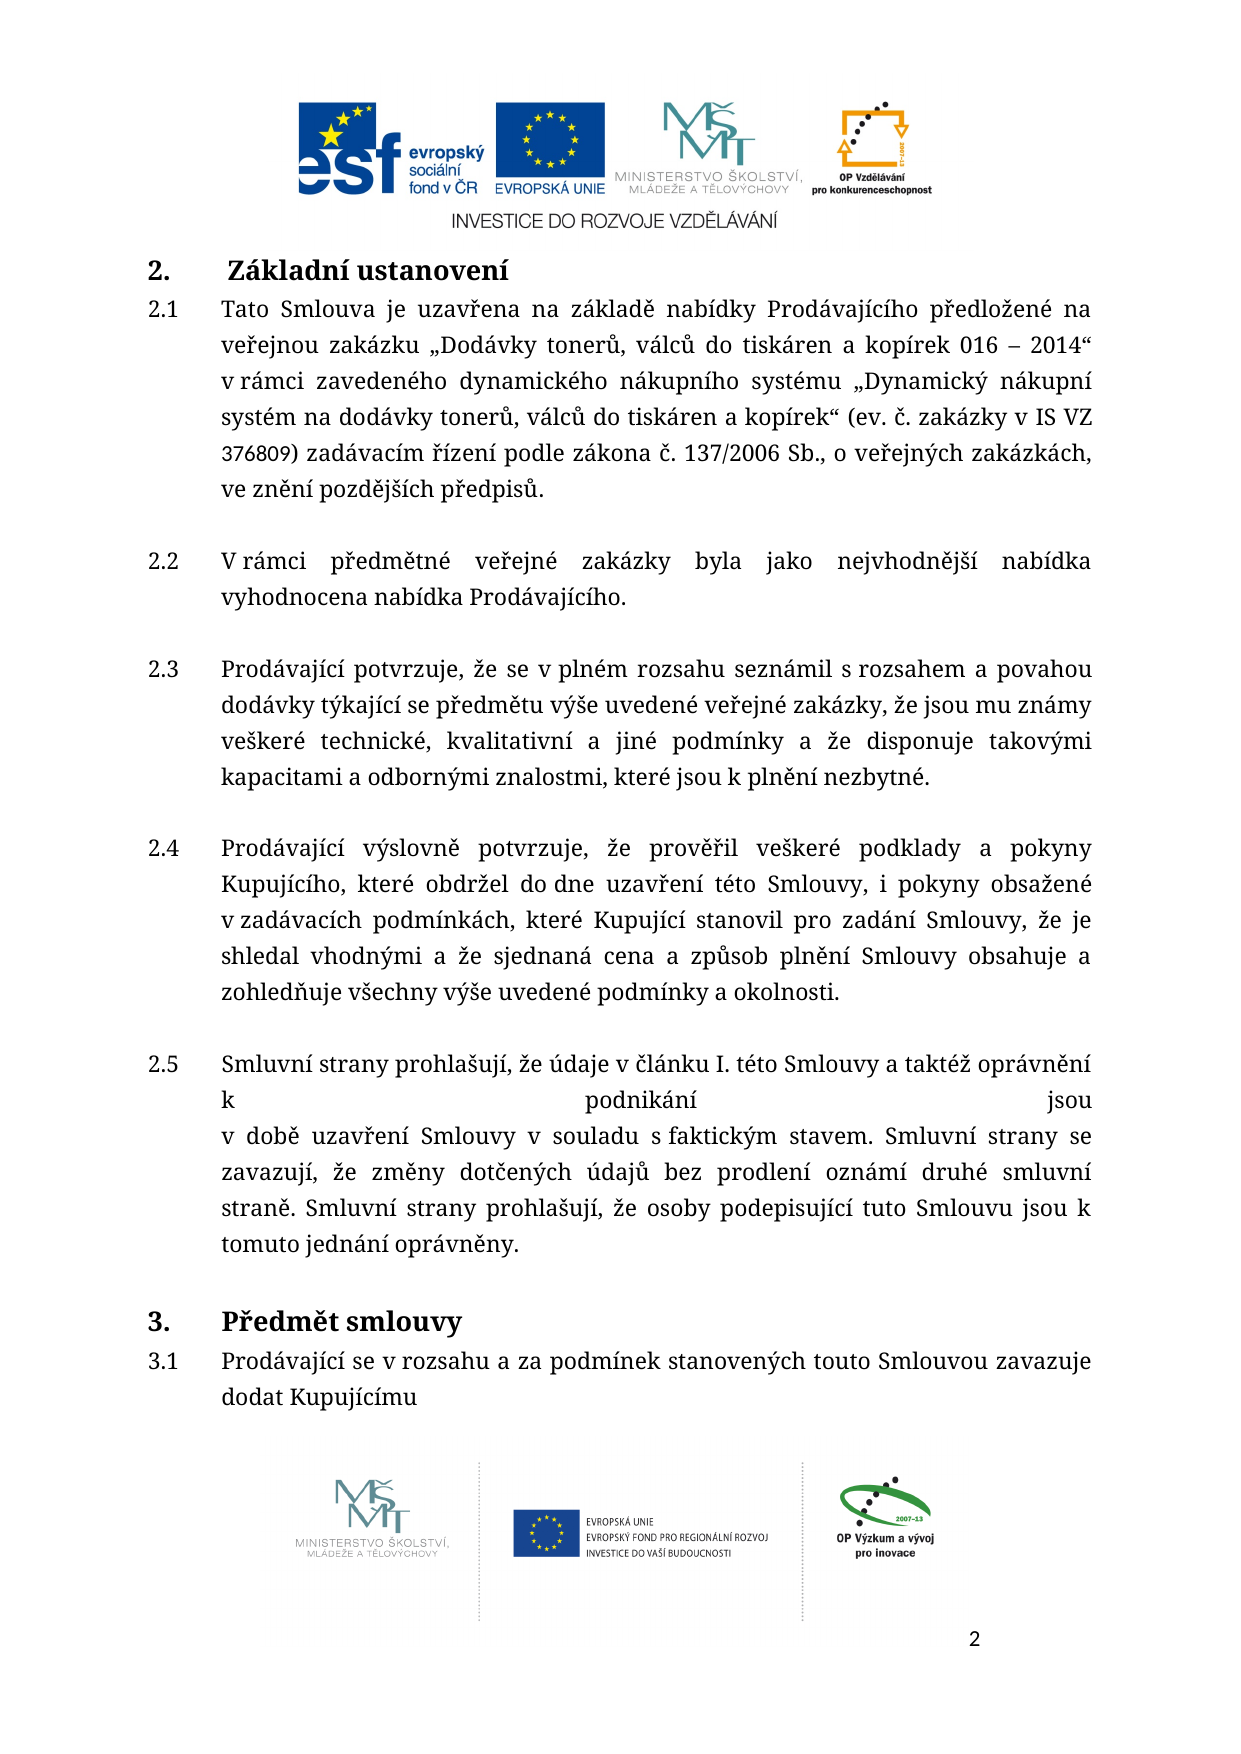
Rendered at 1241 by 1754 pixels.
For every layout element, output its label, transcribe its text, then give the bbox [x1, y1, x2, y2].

picture [260, 1436, 969, 1647]
text 2.1 Tato Smlouva je uzavřena na základě nabídky Prodávajícího předložené na veřejnou zakázku „Dodávky tonerů, válců do tiskáren a kopírek 016 – 2014“ v rámci zavedeného dynamického nákupního systému „Dynamický nákupní systém na dodávky tonerů, válců do tiskáren a kopírek“ (ev. č. zakázky v IS VZ 376809) zadávacím řízení podle zákona č. 137/2006 Sb., o veřejných zakázkách, ve znění pozdějších předpisů. [148, 293, 1093, 504]
text 2. Základní ustanovení [148, 251, 1093, 288]
text 2.3 Prodávající potvrzuje, že se v plném rozsahu seznámil s rozsahem a povahou dodávky týkající se předmětu výše uvedené veřejné zakázky, že jsou mu známy veškeré technické, kvalitativní a jiné podmínky a že disponuje takovými kapacitami a odbornými znalostmi, které jsou k plnění nezbytné. [148, 653, 1093, 792]
text 2.5 Smluvní strany prohlašují, že údaje v článku I. této Smlouvy a taktéž oprávnění k podnikání jsou v době uzavření Smlouvy v souladu s faktickým stavem. Smluvní strany se zavazují, že změny dotčených údajů bez prodlení oznámí druhé smluvní straně. Smluvní strany prohlašují, že osoby podepisující tuto Smlouvu jsou k tomuto jednání oprávněny. [148, 1048, 1093, 1259]
text 2.4 Prodávající výslovně potvrzuje, že prověřil veškeré podklady a pokyny Kupujícího, které obdržel do dne uzavření této Smlouvy, i pokyny obsažené v zadávacích podmínkách, které Kupující stanovil pro zadání Smlouvy, že je shledal vhodnými a že sjednaná cena a způsob plnění Smlouvy obsahuje a zohledňuje všechny výše uvedené podmínky a okolnosti. [148, 832, 1093, 1007]
text 3.1 Prodávající se v rozsahu a za podmínek stanovených touto Smlouvou zavazuje dodat Kupujícímu [148, 1345, 1093, 1412]
picture [265, 73, 975, 251]
text 2.2 V rámci předmětné veřejné zakázky byla jako nejvhodnější nabídka vyhodnocena nabídka Prodávajícího. [148, 545, 1093, 612]
text 3. Předmět smlouvy [148, 1303, 1093, 1340]
